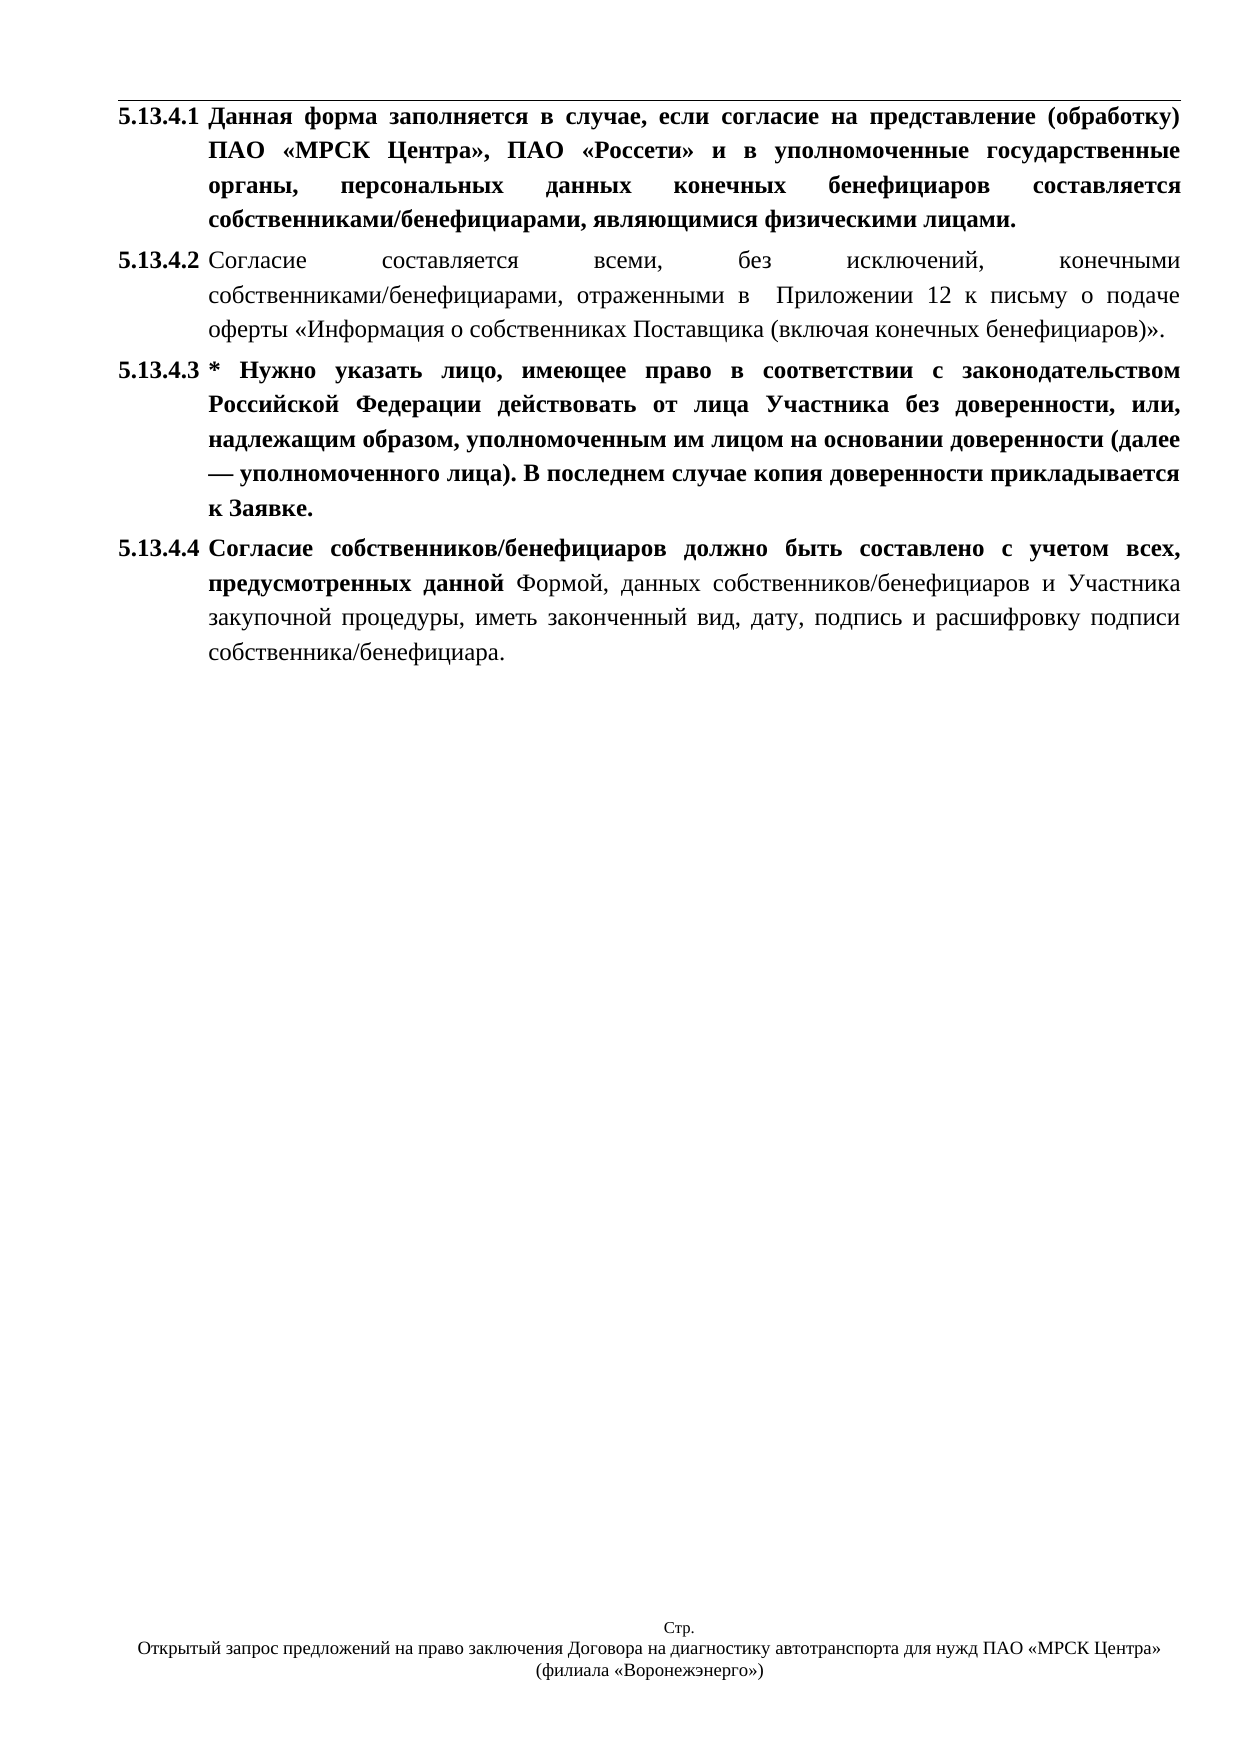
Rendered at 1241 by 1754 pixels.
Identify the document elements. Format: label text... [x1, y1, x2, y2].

list * Нужно указать лицо, имеющее право в соответствии с законодательством Российской Федерации действовать от лица Участника без доверенности, или, надлежащим образом, уполномоченным им лицом на основании доверенности (далее — уполномоченного лица). В последнем случае копия доверенности прикладывается к Заявке. [118, 355, 1181, 522]
list Согласие собственников/бенефициаров должно быть составлено с учетом всех, предусмотренных данной Формой, данных собственников/бенефициаров и Участника закупочной процедуры, иметь законченный вид, дату, подпись и расшифровку подписи собственника/бенефициара. [118, 533, 1181, 666]
list Данная форма заполняется в случае, если согласие на представление (обработку) ПАО «МРСК Центра», ПАО «Россети» и в уполномоченные государственные органы, персональных данных конечных бенефициаров составляется собственниками/бенефициарами, являющимися физическими лицами. [118, 101, 1181, 233]
list Согласие составляется всеми, без исключений, конечными собственниками/бенефициарами, отраженными в Приложении 12 к письму о подаче оферты «Информация о собственниках Поставщика (включая конечных бенефициаров)». [118, 245, 1181, 343]
